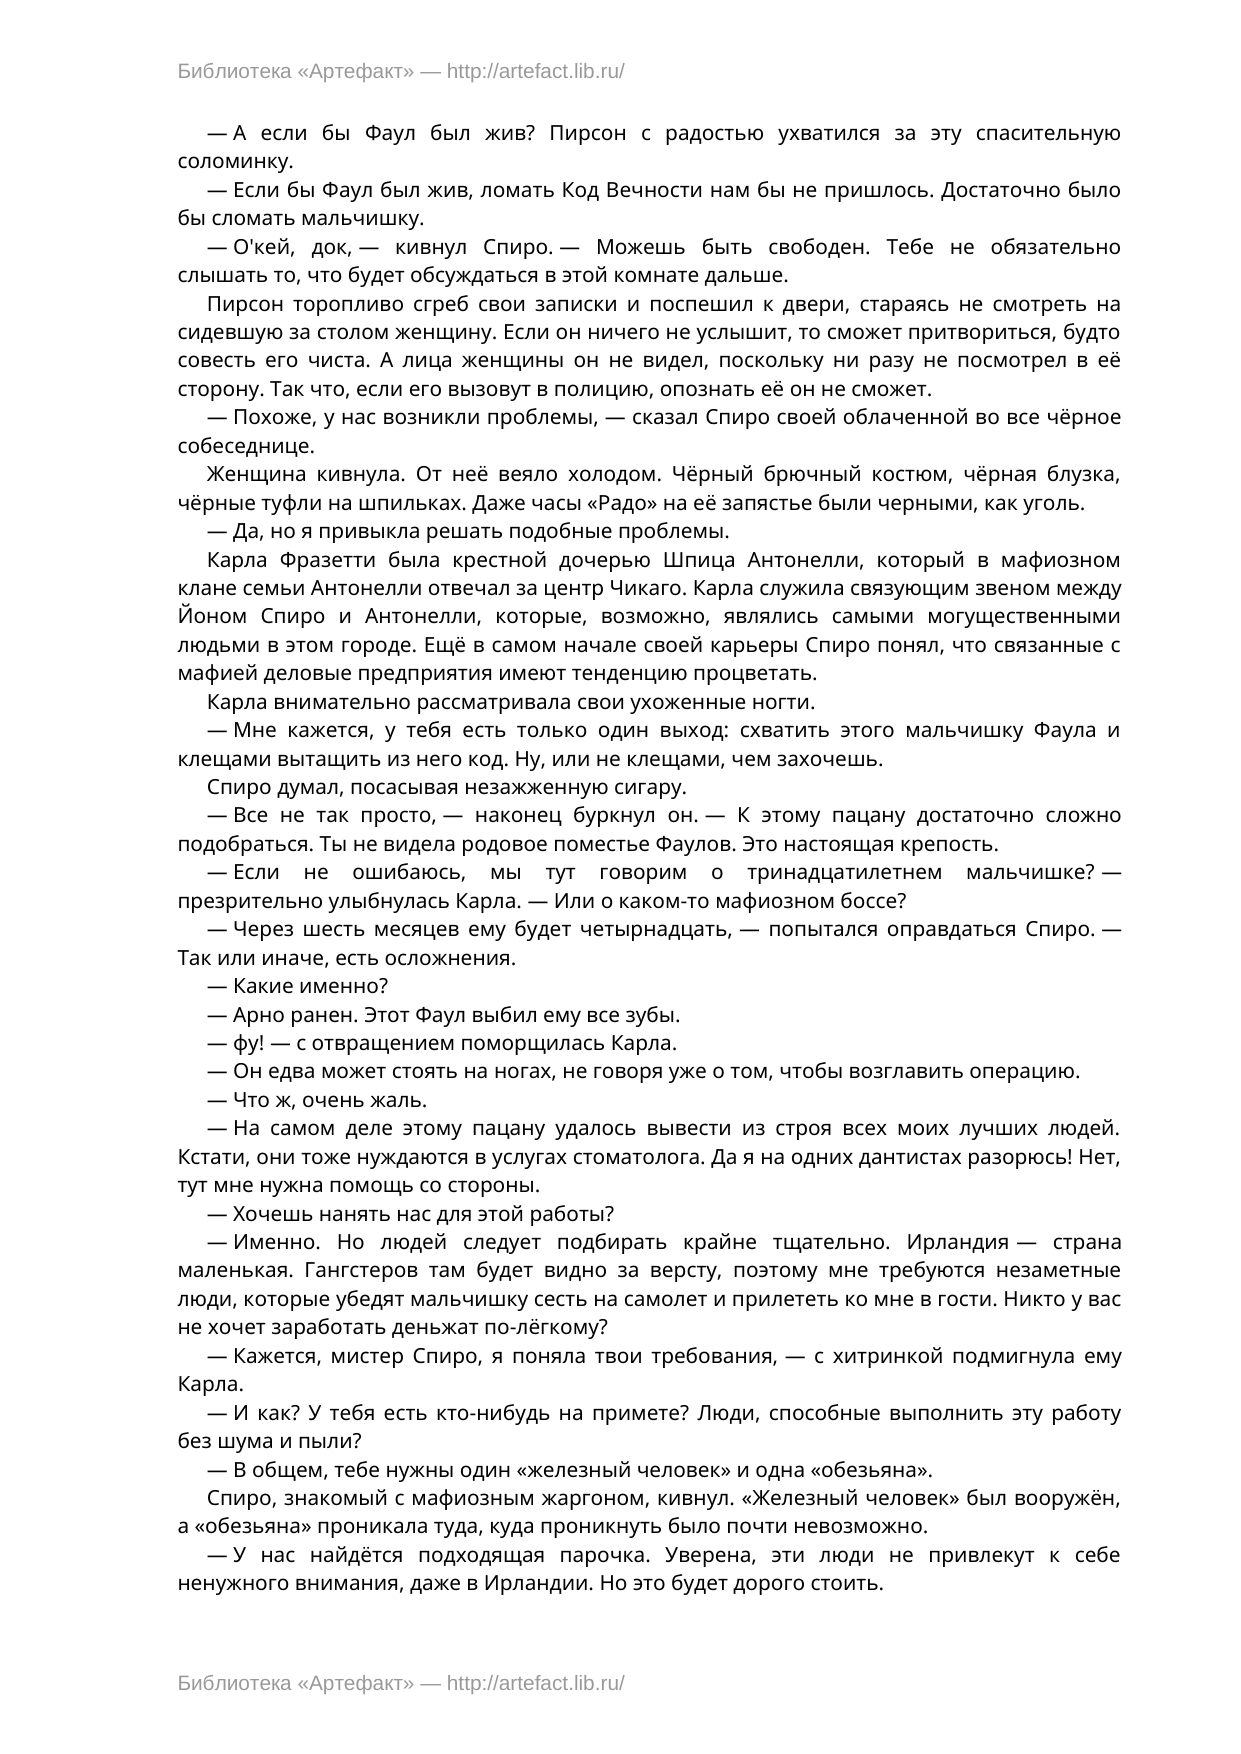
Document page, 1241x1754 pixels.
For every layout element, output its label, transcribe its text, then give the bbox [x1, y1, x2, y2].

text — Мне кажется, у тебя есть только один выход: схватить этого мальчишку Фаула и клещами вытащить из него код. Ну, или не клещами, чем захочешь. [177, 715, 1122, 772]
text — Кажется, мистер Спиро, я поняла твои требования, — с хитринкой подмигнула ему Карла. [177, 1341, 1122, 1398]
text — У нас найдётся подходящая парочка. Уверена, эти люди не привлекут к себе ненужного внимания, даже в Ирландии. Но это будет дорого стоить. [177, 1540, 1122, 1597]
text — Какие именно? [177, 971, 1122, 1000]
text Женщина кивнула. От неё веяло холодом. Чёрный брючный костюм, чёрная блузка, чёрные туфли на шпильках. Даже часы «Радо» на её запястье были черными, как уголь. [177, 459, 1122, 516]
text — На самом деле этому пацану удалось вывести из строя всех моих лучших людей. Кстати, они тоже нуждаются в услугах стоматолога. Да я на одних дантистах разорюсь! Нет, тут мне нужна помощь со стороны. [177, 1113, 1122, 1199]
text — В общем, тебе нужны один «железный человек» и одна «обезьяна». [177, 1455, 1122, 1483]
text Спиро думал, посасывая незажженную сигару. [177, 772, 1122, 801]
text — Он едва может стоять на ногах, не говоря уже о том, чтобы возглавить операцию. [177, 1057, 1122, 1085]
text Спиро, знакомый с мафиозным жаргоном, кивнул. «Железный человек» был вооружён, а «обезьяна» проникала туда, куда проникнуть было почти невозможно. [177, 1483, 1122, 1540]
text Карла внимательно рассматривала свои ухоженные ногти. [177, 687, 1122, 715]
text — Что ж, очень жаль. [177, 1085, 1122, 1113]
text — А если бы Фаул был жив? Пирсон с радостью ухватился за эту спасительную соломинку. [177, 118, 1122, 175]
text — Именно. Но людей следует подбирать крайне тщательно. Ирландия — страна маленькая. Гангстеров там будет видно за версту, поэтому мне требуются незаметные люди, которые убедят мальчишку сесть на самолет и прилететь ко мне в гости. Никто у вас не хочет заработать деньжат по-лёгкому? [177, 1227, 1122, 1341]
text — Похоже, у нас возникли проблемы, — сказал Спиро своей облаченной во все чёрное собеседнице. [177, 402, 1122, 459]
text — Через шесть месяцев ему будет четырнадцать, — попытался оправдаться Спиро. — Так или иначе, есть осложнения. [177, 914, 1122, 971]
text — Если бы Фаул был жив, ломать Код Вечности нам бы не пришлось. Достаточно было бы сломать мальчишку. [177, 175, 1122, 232]
text — Все не так просто, — наконец буркнул он. — К этому пацану достаточно сложно подобраться. Ты не видела родовое поместье Фаулов. Это настоящая крепость. [177, 801, 1122, 857]
text Карла Фразетти была крестной дочерью Шпица Антонелли, который в мафиозном клане семьи Антонелли отвечал за центр Чикаго. Карла служила связующим звеном между Йоном Спиро и Антонелли, которые, возможно, являлись самыми могущественными людьми в этом городе. Ещё в самом начале своей карьеры Спиро понял, что связанные с мафией деловые предприятия имеют тенденцию процветать. [177, 545, 1122, 687]
text Пирсон торопливо сгреб свои записки и поспешил к двери, стараясь не смотреть на сидевшую за столом женщину. Если он ничего не услышит, то сможет притвориться, будто совесть его чиста. А лица женщины он не видел, поскольку ни разу не посмотрел в её сторону. Так что, если его вызовут в полицию, опознать её он не сможет. [177, 289, 1122, 402]
text — И как? У тебя есть кто-нибудь на примете? Люди, способные выполнить эту работу без шума и пыли? [177, 1398, 1122, 1455]
text — Да, но я привыкла решать подобные проблемы. [177, 516, 1122, 545]
text — Если не ошибаюсь, мы тут говорим о тринадцатилетнем мальчишке? — презрительно улыбнулась Карла. — Или о каком-то мафиозном боссе? [177, 857, 1122, 914]
text — Хочешь нанять нас для этой работы? [177, 1199, 1122, 1227]
text — фу! — с отвращением поморщилась Карла. [177, 1028, 1122, 1057]
text — Арно ранен. Этот Фаул выбил ему все зубы. [177, 1000, 1122, 1028]
text — О'кей, док, — кивнул Спиро. — Можешь быть свободен. Тебе не обязательно слышать то, что будет обсуждаться в этой комнате дальше. [177, 232, 1122, 289]
